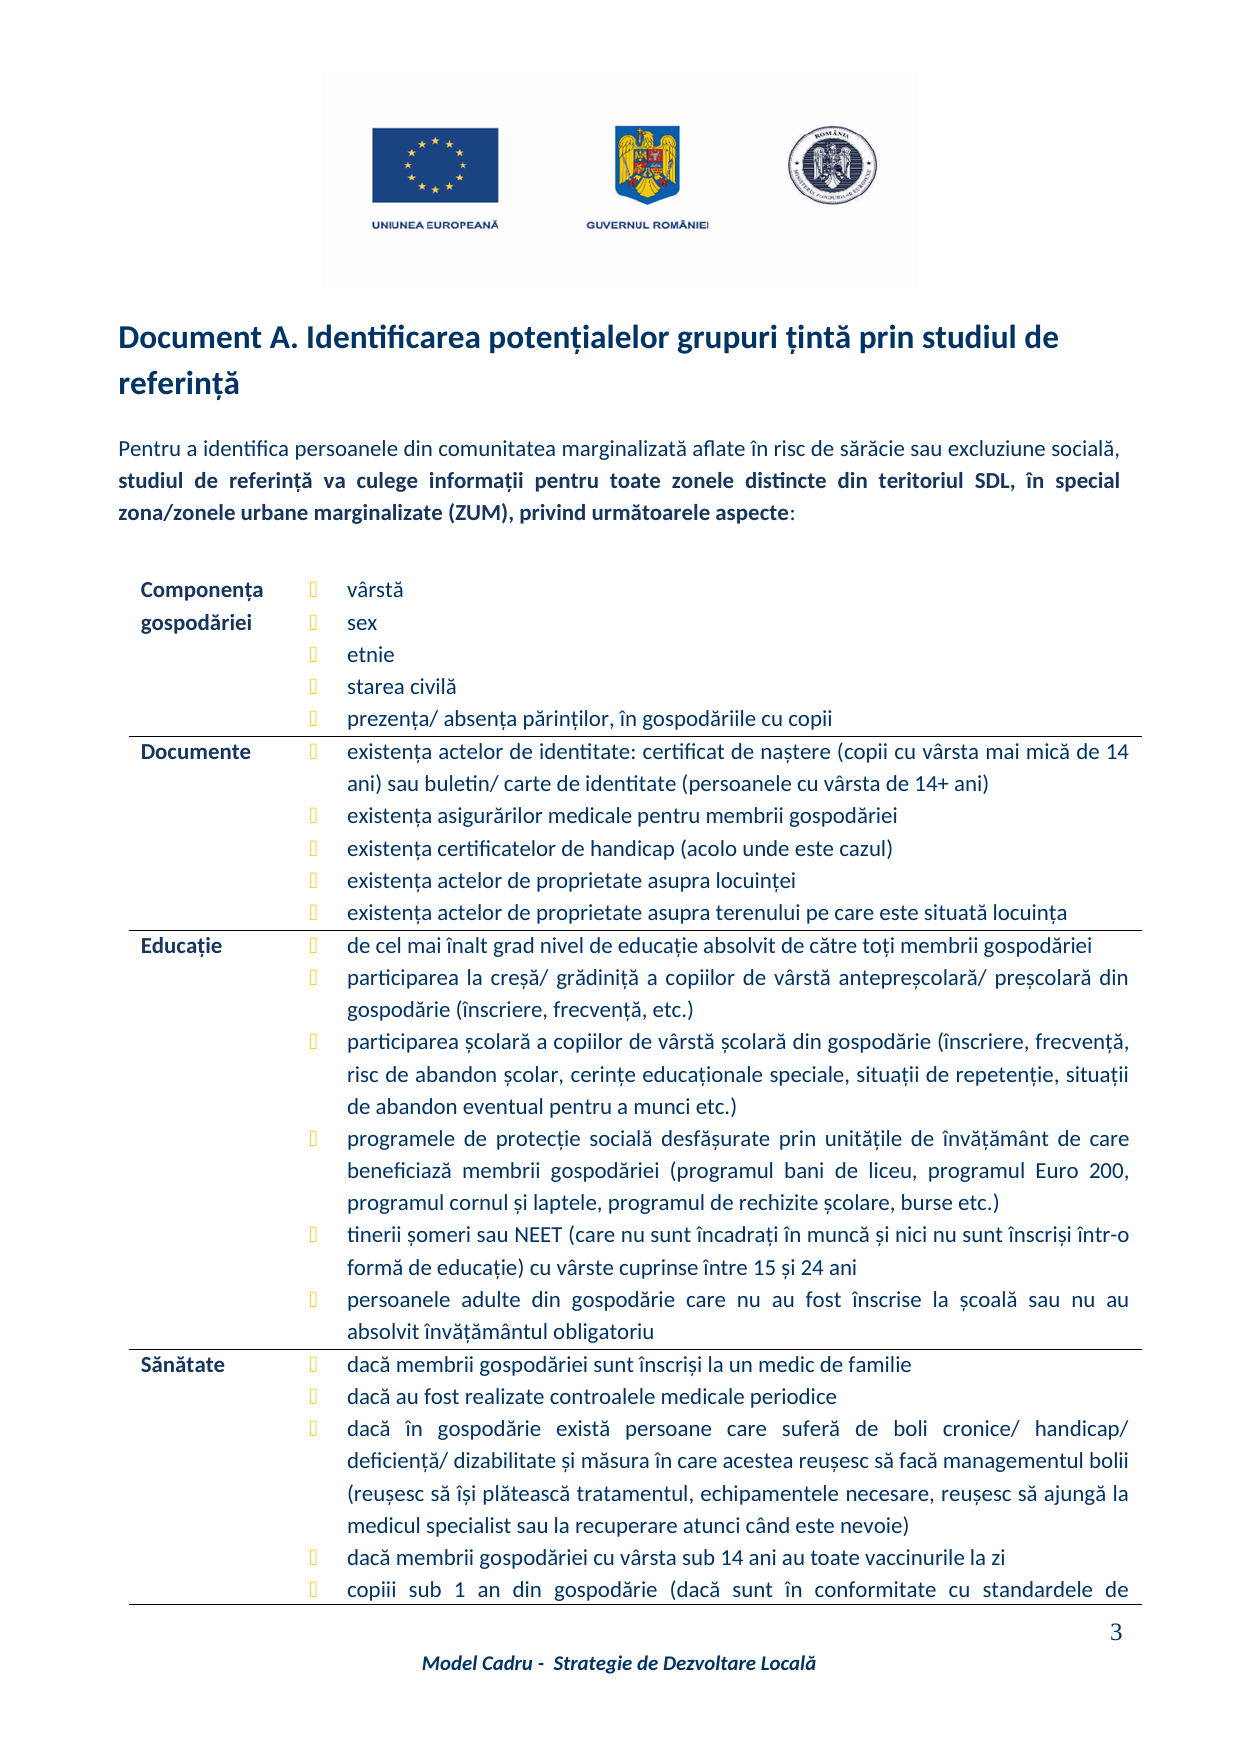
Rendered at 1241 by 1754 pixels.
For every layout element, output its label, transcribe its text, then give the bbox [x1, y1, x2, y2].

table_header Componența gospodăriei [129, 575, 298, 736]
table_cell Documente [129, 737, 298, 930]
picture [322, 73, 918, 287]
table_header vârstă sex etnie starea civilă prezența/ absența părinților, în gospodăriile cu copii [298, 575, 1142, 736]
table_cell de cel mai înalt grad nivel de educație absolvit de către toți membrii gospodăriei participarea la creșă/ grădiniță a copiilor de vârstă antepreșcolară/ preșcolară din gospodărie (înscriere, frecvență, etc.) participarea școlară a copiilor de vârstă școlară din gospodărie (înscriere, frecvență, risc de abandon școlar, cerințe educaționale speciale, situații de repetenție, situații de abandon eventual pentru a munci etc.) programele de protecție socială desfășurate prin unitățile de învățământ de care beneficiază membrii gospodăriei (programul bani de liceu, programul Euro 200, programul cornul și laptele, programul de rechizite școlare, burse etc.) tinerii șomeri sau NEET (care nu sunt încadrați în muncă și nici nu sunt înscriși într-o formă de educație) cu vârste cuprinse între 15 și 24 ani persoanele adulte din gospodărie care nu au fost înscrise la școală sau nu au absolvit învățământul obligatoriu [298, 931, 1142, 1349]
subtitle Document A. Identificarea potențialelor grupuri țintă prin studiul de referință [118, 316, 1122, 403]
table_cell existența actelor de identitate: certificat de naștere (copii cu vârsta mai mică de 14 ani) sau buletin/ carte de identitate (persoanele cu vârsta de 14+ ani) existența asigurărilor medicale pentru membrii gospodăriei existența certificatelor de handicap (acolo unde este cazul) existența actelor de proprietate asupra locuinței existența actelor de proprietate asupra terenului pe care este situată locuința [298, 737, 1142, 930]
text Pentru a identifica persoanele din comunitatea marginalizată aflate în risc de sărăcie sau excluziune socială, studiul de referință va culege informații pentru toate zonele distincte din teritoriul SDL, în special zona/zonele urbane marginalizate (ZUM), privind următoarele aspecte: [118, 434, 1122, 527]
table_cell Sănătate [129, 1350, 298, 1603]
table_cell Educație [129, 931, 298, 1349]
